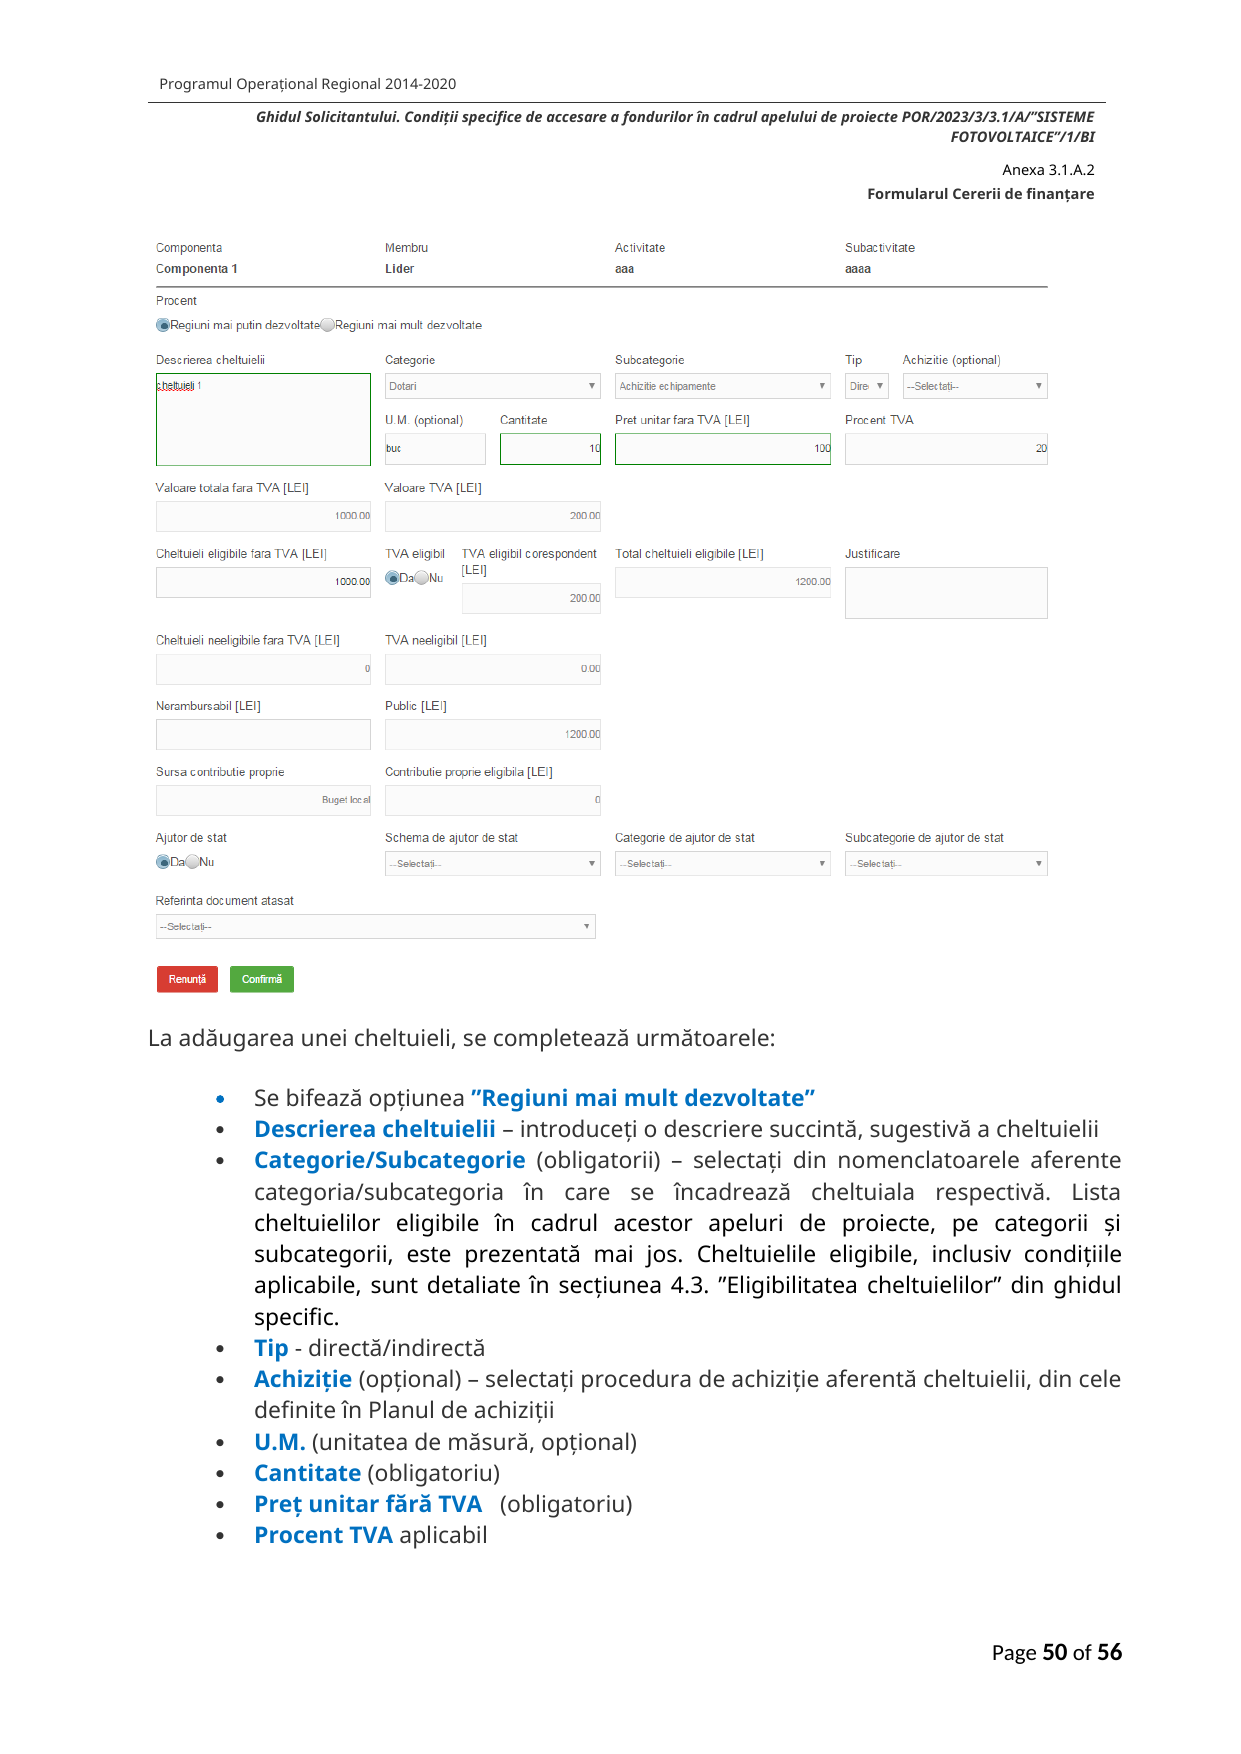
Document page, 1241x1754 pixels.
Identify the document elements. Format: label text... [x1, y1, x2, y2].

picture [147, 234, 1093, 876]
picture [147, 887, 1093, 993]
list Cantitate (obligatoriu) [216, 1457, 1122, 1488]
text La adăugarea unei cheltuieli, se completează următoarele: [148, 1022, 1122, 1053]
list U.M. (unitatea de măsură, opțional) [216, 1426, 1122, 1457]
list Preț unitar fără TVA (obligatoriu) [216, 1488, 1122, 1519]
list Tip - directă/indirectă [216, 1332, 1122, 1363]
list Procent TVA aplicabil [216, 1519, 1122, 1551]
list Categorie/Subcategorie (obligatorii) – selectați din nomenclatoarele aferente categoria/subcategoria în care se încadrează cheltuiala respectivă. Lista cheltuielilor eligibile în cadrul acestor apeluri de proiecte, pe categorii și subcategorii, este prezentată mai jos. Cheltuielile eligibile, inclusiv condițiile aplicabile, sunt detaliate în secțiunea 4.3. ”Eligibilitatea cheltuielilor” din ghidul specific. [216, 1144, 1122, 1332]
list Achiziție (opțional) – selectați procedura de achiziție aferentă cheltuielii, din cele definite în Planul de achiziții [216, 1363, 1122, 1426]
list Descrierea cheltuielii – introduceți o descriere succintă, sugestivă a cheltuielii [216, 1113, 1122, 1144]
list Se bifează opțiunea ”Regiuni mai mult dezvoltate” [216, 1082, 1122, 1113]
